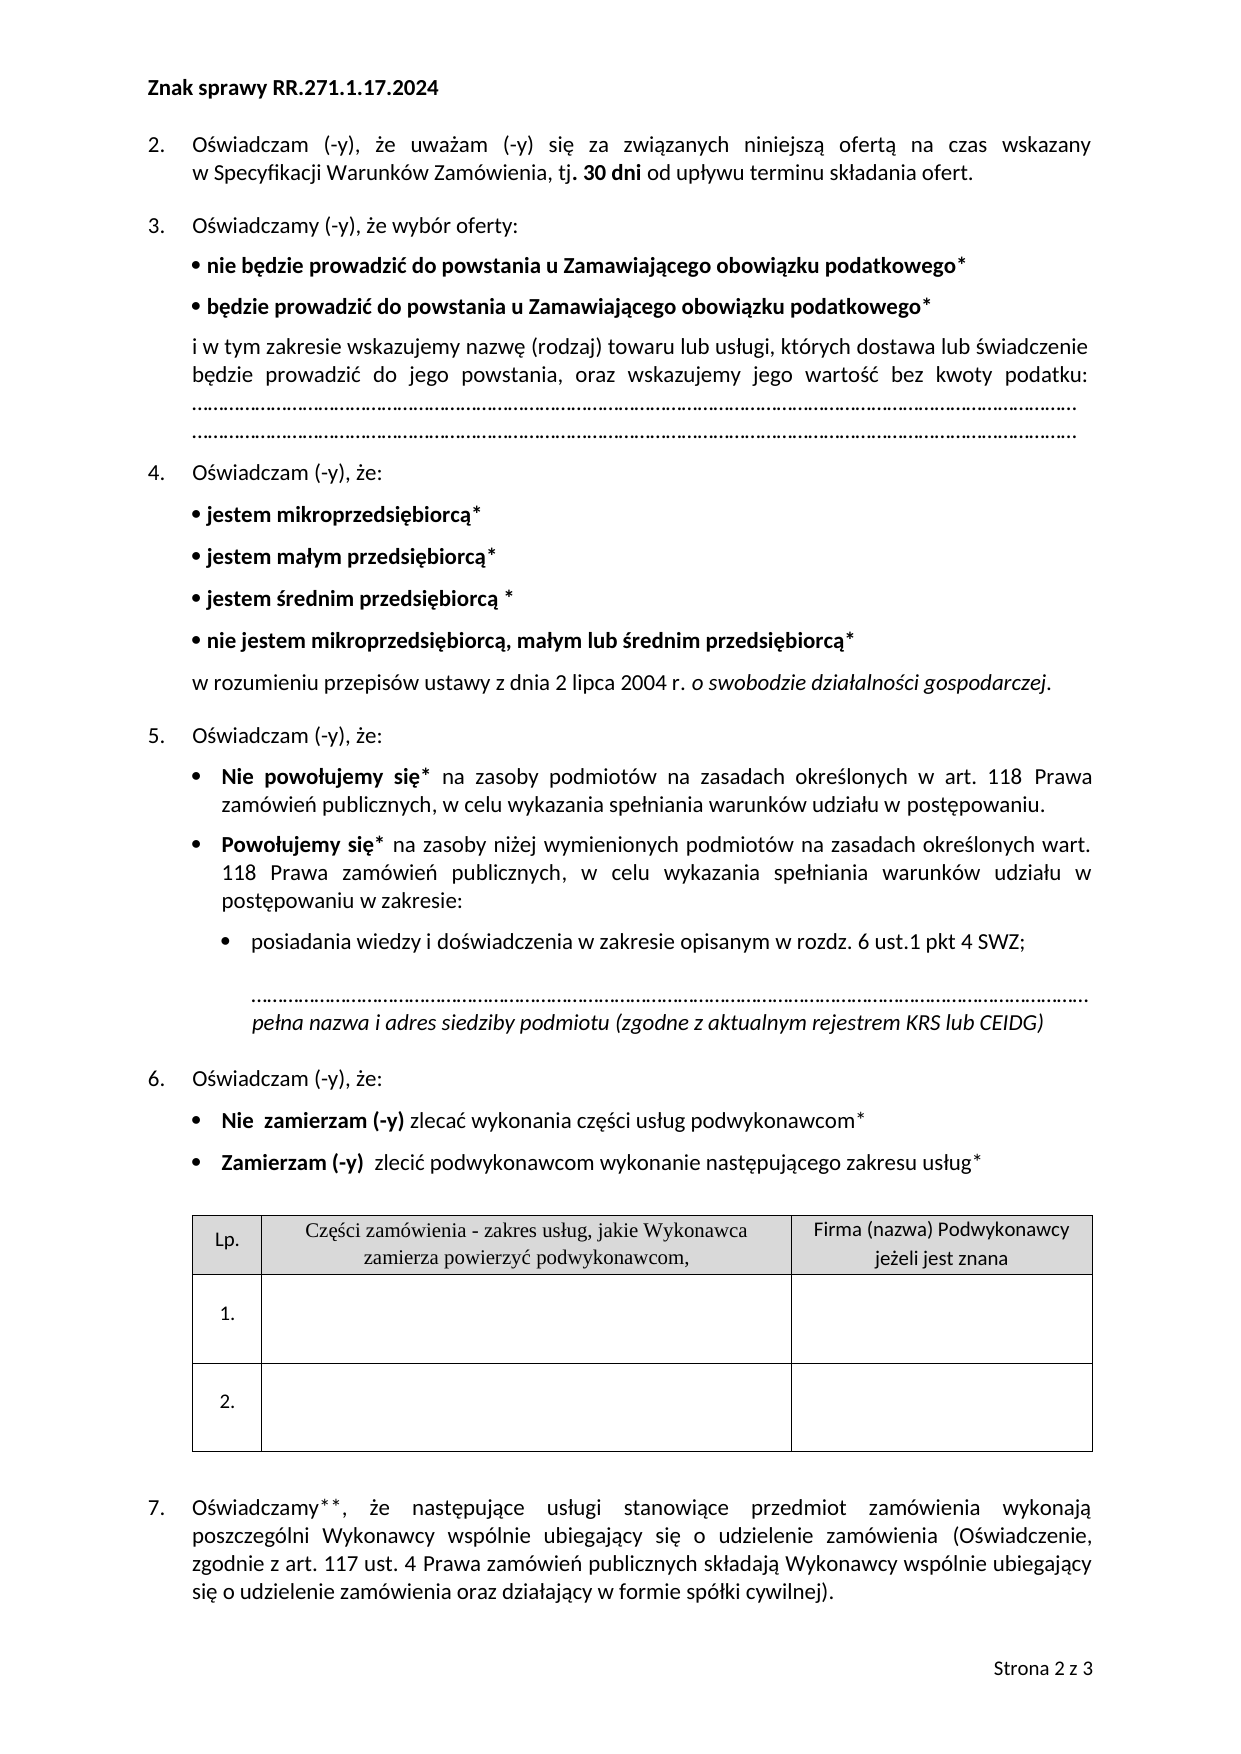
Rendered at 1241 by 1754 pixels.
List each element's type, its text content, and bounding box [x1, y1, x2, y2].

text …………………………………………………………………………………………………………………………………………………… [192, 417, 1090, 444]
list Oświadczam (-y), że: [148, 458, 1090, 487]
text jestem mikroprzedsiębiorcą* [192, 501, 1090, 528]
table_header Firma (nazwa) Podwykonawcy jeżeli jest znana [792, 1216, 1092, 1274]
text nie będzie prowadzić do powstania u Zamawiającego obowiązku podatkowego* [192, 251, 1093, 279]
text nie jestem mikroprzedsiębiorcą, małym lub średnim przedsiębiorcą* [192, 626, 1090, 654]
table_header Części zamówienia - zakres usług, jakie Wykonawca zamierza powierzyć podwykonawcom, [262, 1216, 791, 1274]
table_header Lp. [193, 1216, 261, 1274]
text w rozumieniu przepisów ustawy z dnia 2 lipca 2004 r. o swobodzie działalności gospodarczej. [192, 668, 1090, 696]
text Nie powołujemy się* na zasoby podmiotów na zasadach określonych w art. 118 Prawa zamówień publicznych, w celu wykazania spełniania warunków udziału w postępowaniu. [192, 762, 1093, 818]
text Zamierzam (-y) zlecić podwykonawcom wykonanie następującego zakresu usług* [192, 1148, 1093, 1176]
text pełna nazwa i adres siedziby podmiotu (zgodne z aktualnym rejestrem KRS lub CEIDG) [207, 1008, 1093, 1036]
table_cell [792, 1364, 1092, 1451]
table_cell 2. [193, 1364, 261, 1451]
table_cell 1. [193, 1275, 261, 1363]
list Oświadczam (-y), że: [148, 721, 1090, 749]
list Oświadczam (-y), że: [148, 1064, 1093, 1092]
list Oświadczamy**, że następujące usługi stanowiące przedmiot zamówienia wykonają poszczególni Wykonawcy wspólnie ubiegający się o udzielenie zamówienia (Oświadczenie, zgodnie z art. 117 ust. 4 Prawa zamówień publicznych składają Wykonawcy wspólnie ubiegający się o udzielenie zamówienia oraz działający w formie spółki cywilnej). [148, 1493, 1093, 1605]
text będzie prowadzić do powstania u Zamawiającego obowiązku podatkowego* [192, 292, 1093, 320]
text …………………………………………………………………………………………………………………………………………… [177, 980, 1093, 1008]
text Powołujemy się* na zasoby niżej wymienionych podmiotów na zasadach określonych wart. 118 Prawa zamówień publicznych, w celu wykazania spełniania warunków udziału w postępowaniu w zakresie: [192, 831, 1093, 914]
text posiadania wiedzy i doświadczenia w zakresie opisanym w rozdz. 6 ust.1 pkt 4 SWZ; [221, 927, 1093, 955]
text i w tym zakresie wskazujemy nazwę (rodzaj) towaru lub usługi, których dostawa lub świadczenie będzie prowadzić do jego powstania, oraz wskazujemy jego wartość bez kwoty podatku: …………………………………………………………………………………………………………………………………………………… [192, 332, 1090, 417]
list Oświadczamy (-y), że wybór oferty: [148, 211, 1093, 239]
text jestem małym przedsiębiorcą* [192, 542, 1090, 571]
table_cell [792, 1275, 1092, 1363]
table_cell [262, 1275, 791, 1363]
list Oświadczam (-y), że uważam (-y) się za związanych niniejszą ofertą na czas wskazany w Specyfikacji Warunków Zamówienia, tj. 30 dni od upływu terminu składania ofert. [148, 130, 1093, 186]
text jestem średnim przedsiębiorcą * [192, 584, 1090, 612]
text Nie zamierzam (-y) zlecać wykonania części usług podwykonawcom* [192, 1106, 1093, 1134]
table_cell [262, 1364, 791, 1451]
